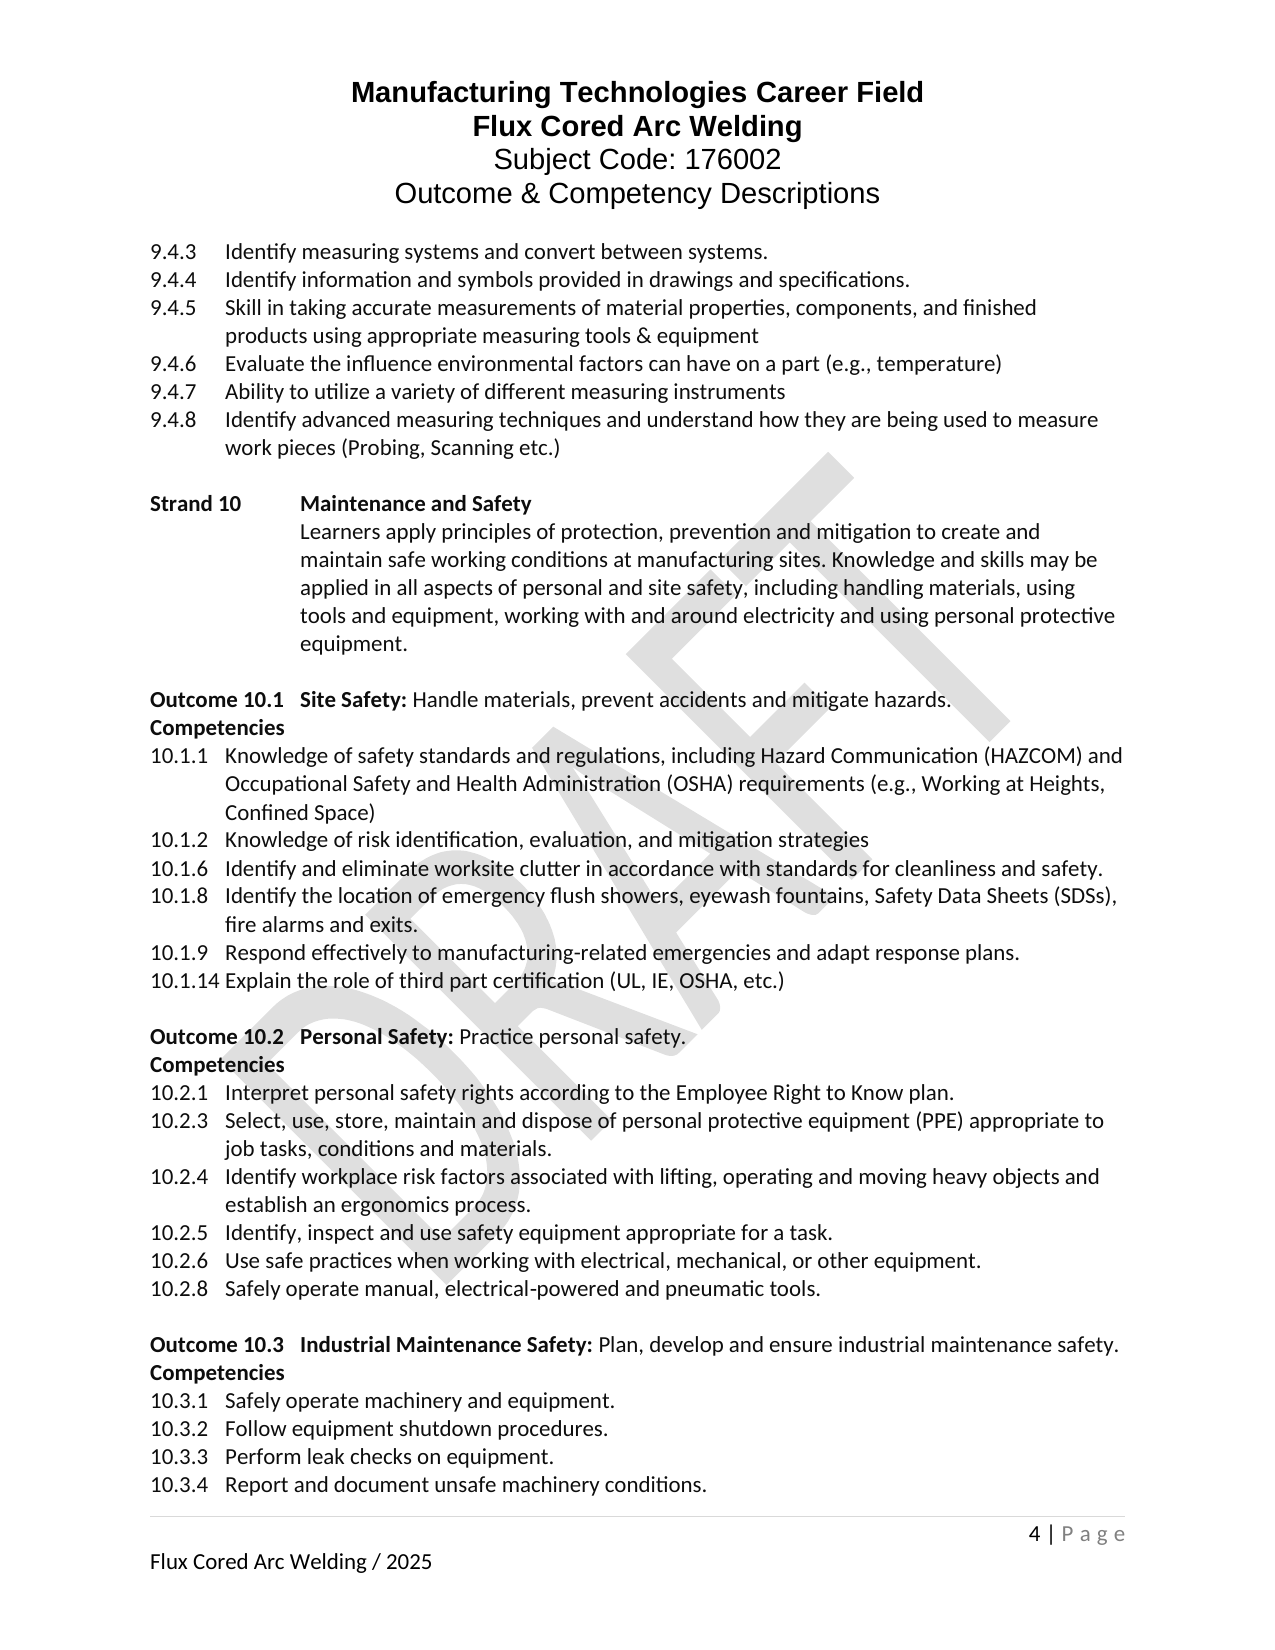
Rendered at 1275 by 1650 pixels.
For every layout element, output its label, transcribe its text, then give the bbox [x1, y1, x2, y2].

text 10.2.6 Use safe practices when working with electrical, mechanical, or other equipment. [150, 1246, 1125, 1274]
text Outcome 10.3 Industrial Maintenance Safety: Plan, develop and ensure industrial maintenance safety. [150, 1330, 1125, 1358]
text 9.4.6 Evaluate the influence environmental factors can have on a part (e.g., temperature) [150, 349, 1125, 377]
text 10.1.9 Respond effectively to manufacturing-related emergencies and adapt response plans. [150, 938, 1125, 966]
text 9.4.7 Ability to utilize a variety of different measuring instruments [150, 377, 1125, 405]
text Strand 10 Maintenance and Safety [150, 489, 1125, 517]
text 9.4.3 Identify measuring systems and convert between systems. [150, 237, 1125, 265]
text Outcome 10.2 Personal Safety: Practice personal safety. [150, 1022, 1125, 1050]
text 10.2.4 Identify workplace risk factors associated with lifting, operating and moving heavy objects and establish an ergonomics process. [150, 1162, 1125, 1218]
text 10.2.5 Identify, inspect and use safety equipment appropriate for a task. [150, 1218, 1125, 1246]
text 9.4.8 Identify advanced measuring techniques and understand how they are being used to measure work pieces (Probing, Scanning etc.) [150, 405, 1125, 461]
text Competencies [150, 713, 1125, 742]
text Competencies [150, 1358, 1125, 1386]
text 10.3.1 Safely operate machinery and equipment. [150, 1386, 1125, 1414]
text 9.4.5 Skill in taking accurate measurements of material properties, components, and finished products using appropriate measuring tools & equipment [150, 293, 1125, 349]
text 10.1.6 Identify and eliminate worksite clutter in accordance with standards for cleanliness and safety. [150, 854, 1125, 882]
text Competencies [150, 1050, 1125, 1078]
text 10.1.1 Knowledge of safety standards and regulations, including Hazard Communication (HAZCOM) and Occupational Safety and Health Administration (OSHA) requirements (e.g., Working at Heights, Confined Space) [150, 742, 1125, 826]
text 10.2.1 Interpret personal safety rights according to the Employee Right to Know plan. [150, 1078, 1125, 1106]
text 10.1.2 Knowledge of risk identification, evaluation, and mitigation strategies [150, 826, 1125, 854]
text 10.2.3 Select, use, store, maintain and dispose of personal protective equipment (PPE) appropriate to job tasks, conditions and materials. [150, 1106, 1125, 1162]
text 10.3.2 Follow equipment shutdown procedures. [150, 1414, 1125, 1442]
text 10.3.3 Perform leak checks on equipment. [150, 1442, 1125, 1470]
text Outcome 10.1 Site Safety: Handle materials, prevent accidents and mitigate hazards. [150, 686, 1125, 713]
text 9.4.4 Identify information and symbols provided in drawings and specifications. [150, 265, 1125, 293]
text 10.1.8 Identify the location of emergency flush showers, eyewash fountains, Safety Data Sheets (SDSs), fire alarms and exits. [150, 882, 1125, 938]
text Learners apply principles of protection, prevention and mitigation to create and maintain safe working conditions at manufacturing sites. Knowledge and skills may be applied in all aspects of personal and site safety, including handling materials, using tools and equipment, working with and around electricity and using personal protective equipment. [300, 517, 1125, 657]
text 10.2.8 Safely operate manual, electrical‐powered and pneumatic tools. [150, 1274, 1125, 1302]
text 10.3.4 Report and document unsafe machinery conditions. [150, 1470, 1125, 1498]
text 10.1.14 Explain the role of third part certification (UL, IE, OSHA, etc.) [150, 966, 1125, 994]
